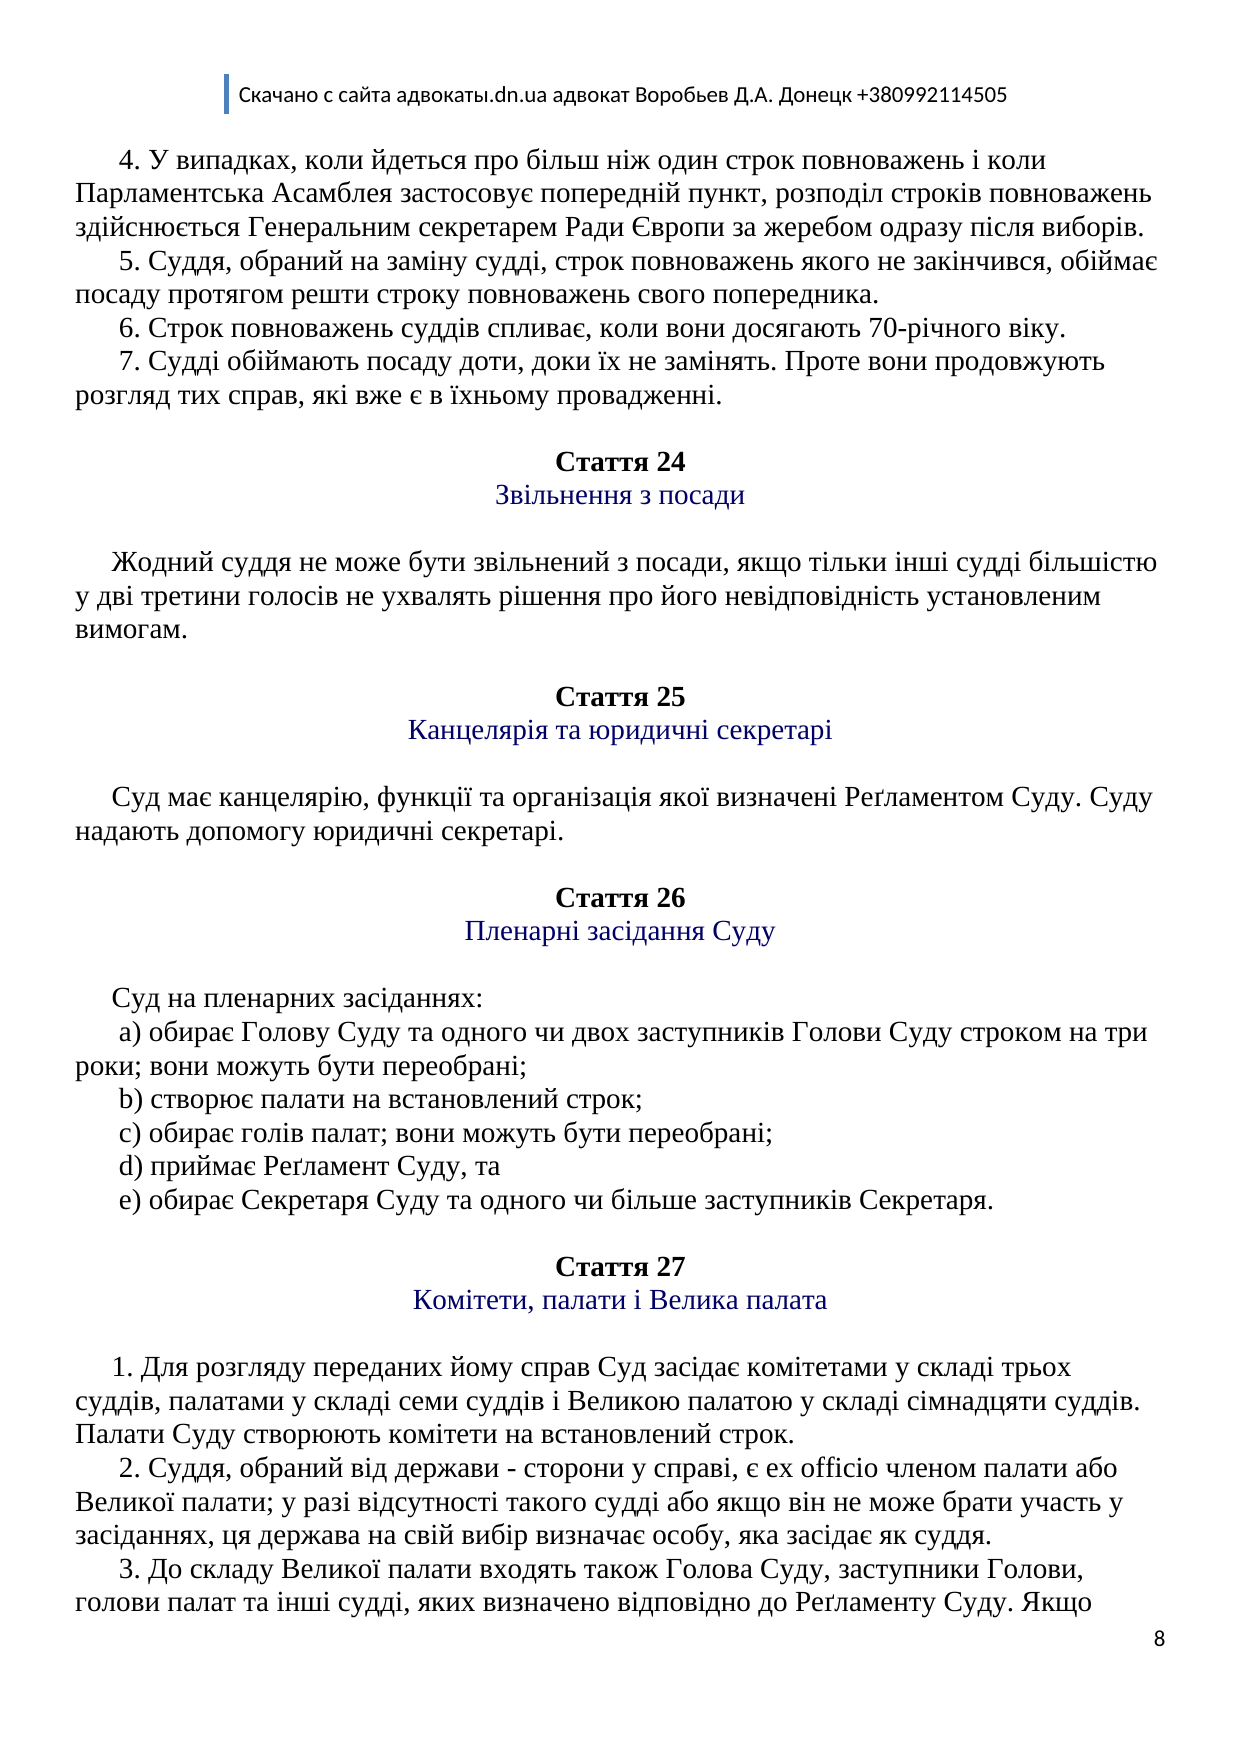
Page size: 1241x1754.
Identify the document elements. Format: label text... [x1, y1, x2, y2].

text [75, 142, 1165, 444]
text Стаття 25 Канцелярія та юридичні секретарі [75, 679, 1165, 779]
text Стаття 27 Комітети, палати і Велика палата [75, 1249, 1165, 1349]
text Стаття 26 Пленарні засідання Суду [75, 880, 1165, 981]
text Жодний суддя не може бути звільнений з посади, якщо тільки інші судді більшістю у дві третини голосів не ухвалять рішення про його невідповідність установленим вимогам. [75, 544, 1165, 679]
text Стаття 24 Звільнення з посади [75, 444, 1165, 544]
text Суд має канцелярію, функції та організація якої визначені Реґламентом Суду. Суду надають допомогу юридичні секретарі. [75, 779, 1165, 880]
text Суд на пленарних засіданнях: a) обирає Голову Суду та одного чи двох заступників Голови Суду строком на три роки; вони можуть бути переобрані; b) створює палати на встановлений строк; c) обирає голів палат; вони можуть бути переобрані; d) приймає Реґламент Суду, та e) обирає Секретаря Суду та одного чи більше заступників Секретаря. [75, 981, 1165, 1249]
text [75, 1349, 1165, 1618]
